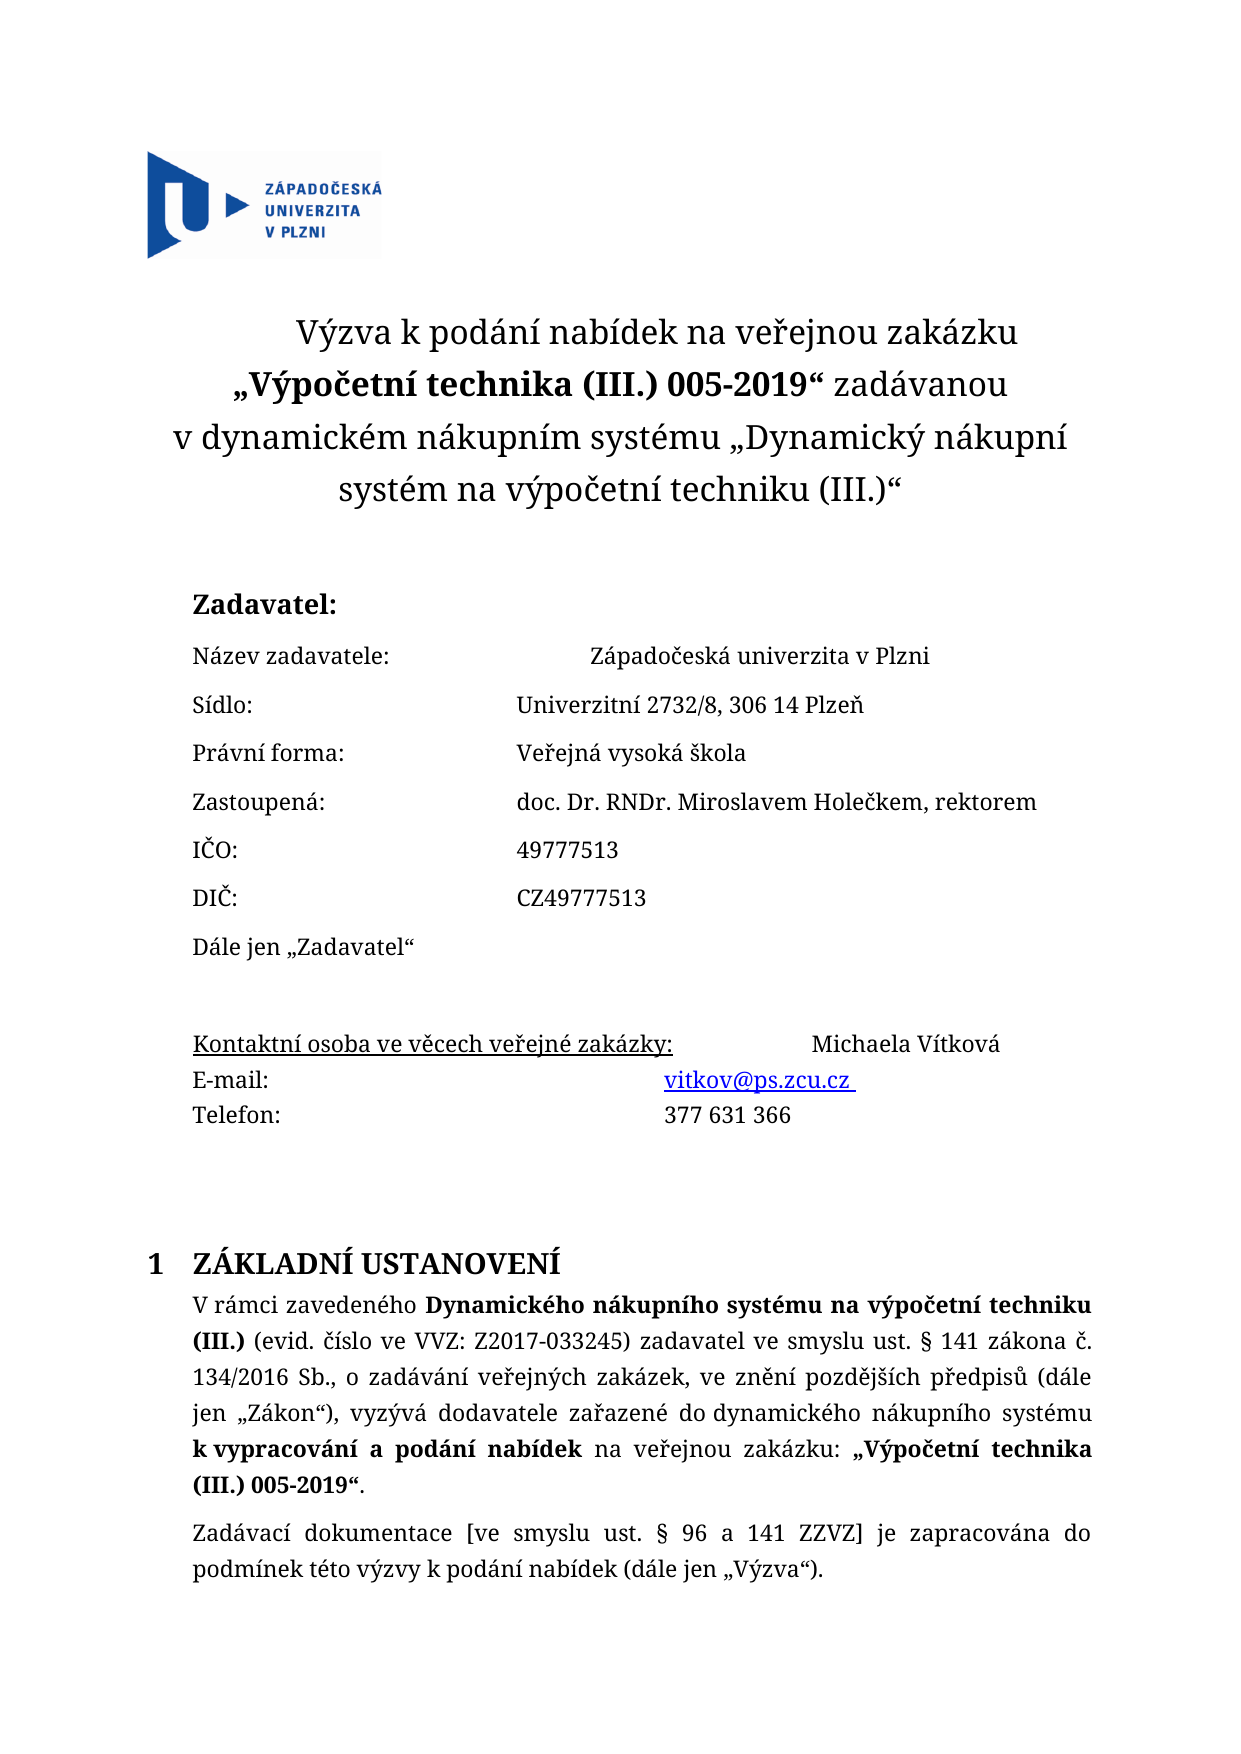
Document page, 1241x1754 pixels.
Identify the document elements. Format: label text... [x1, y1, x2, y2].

text Právní forma: Veřejná vysoká škola [148, 737, 1093, 768]
text IČO: 49777513 [148, 834, 1093, 865]
picture [147, 151, 382, 259]
text V rámci zavedeného Dynamického nákupního systému na výpočetní techniku (III.) (evid. číslo ve VVZ: Z2017-033245) zadavatel ve smyslu ust. § 141 zákona č. 134/2016 Sb., o zadávání veřejných zakázek, ve znění pozdějších předpisů (dále jen „Zákon“), vyzývá dodavatele zařazené do dynamického nákupního systému k vypracování a podání nabídek na veřejnou zakázku: „Výpočetní technika (III.) 005-2019“. [192, 1289, 1093, 1500]
text Výzva k podání nabídek na veřejnou zakázku „Výpočetní technika (III.) 005-2019“ zadávanou v dynamickém nákupním systému „Dynamický nákupní systém na výpočetní techniku (III.)“ [148, 309, 1093, 511]
text Sídlo: Univerzitní 2732/8, 306 14 Plzeň [148, 688, 1093, 720]
text Zadavatel: [192, 585, 1093, 622]
subtitle 1 ZÁKLADNÍ USTANOVENÍ [148, 1243, 1093, 1283]
text E-mail: vitkov@ps.zcu.cz [148, 1063, 1093, 1095]
text Název zadavatele: Západočeská univerzita v Plzni [148, 640, 1093, 671]
text Zastoupená: doc. Dr. RNDr. Miroslavem Holečkem, rektorem [192, 785, 1093, 817]
text Zadávací dokumentace [ve smyslu ust. § 96 a 141 ZZVZ] je zapracována do podmínek této výzvy k podání nabídek (dále jen „Výzva“). [192, 1517, 1093, 1584]
text Kontaktní osoba ve věcech veřejné zakázky: Michaela Vítková [148, 1028, 1093, 1059]
text DIČ: CZ49777513 [148, 882, 1093, 913]
text Dále jen „Zadavatel“ [148, 931, 1093, 962]
text Telefon: 377 631 366 [148, 1099, 1093, 1131]
